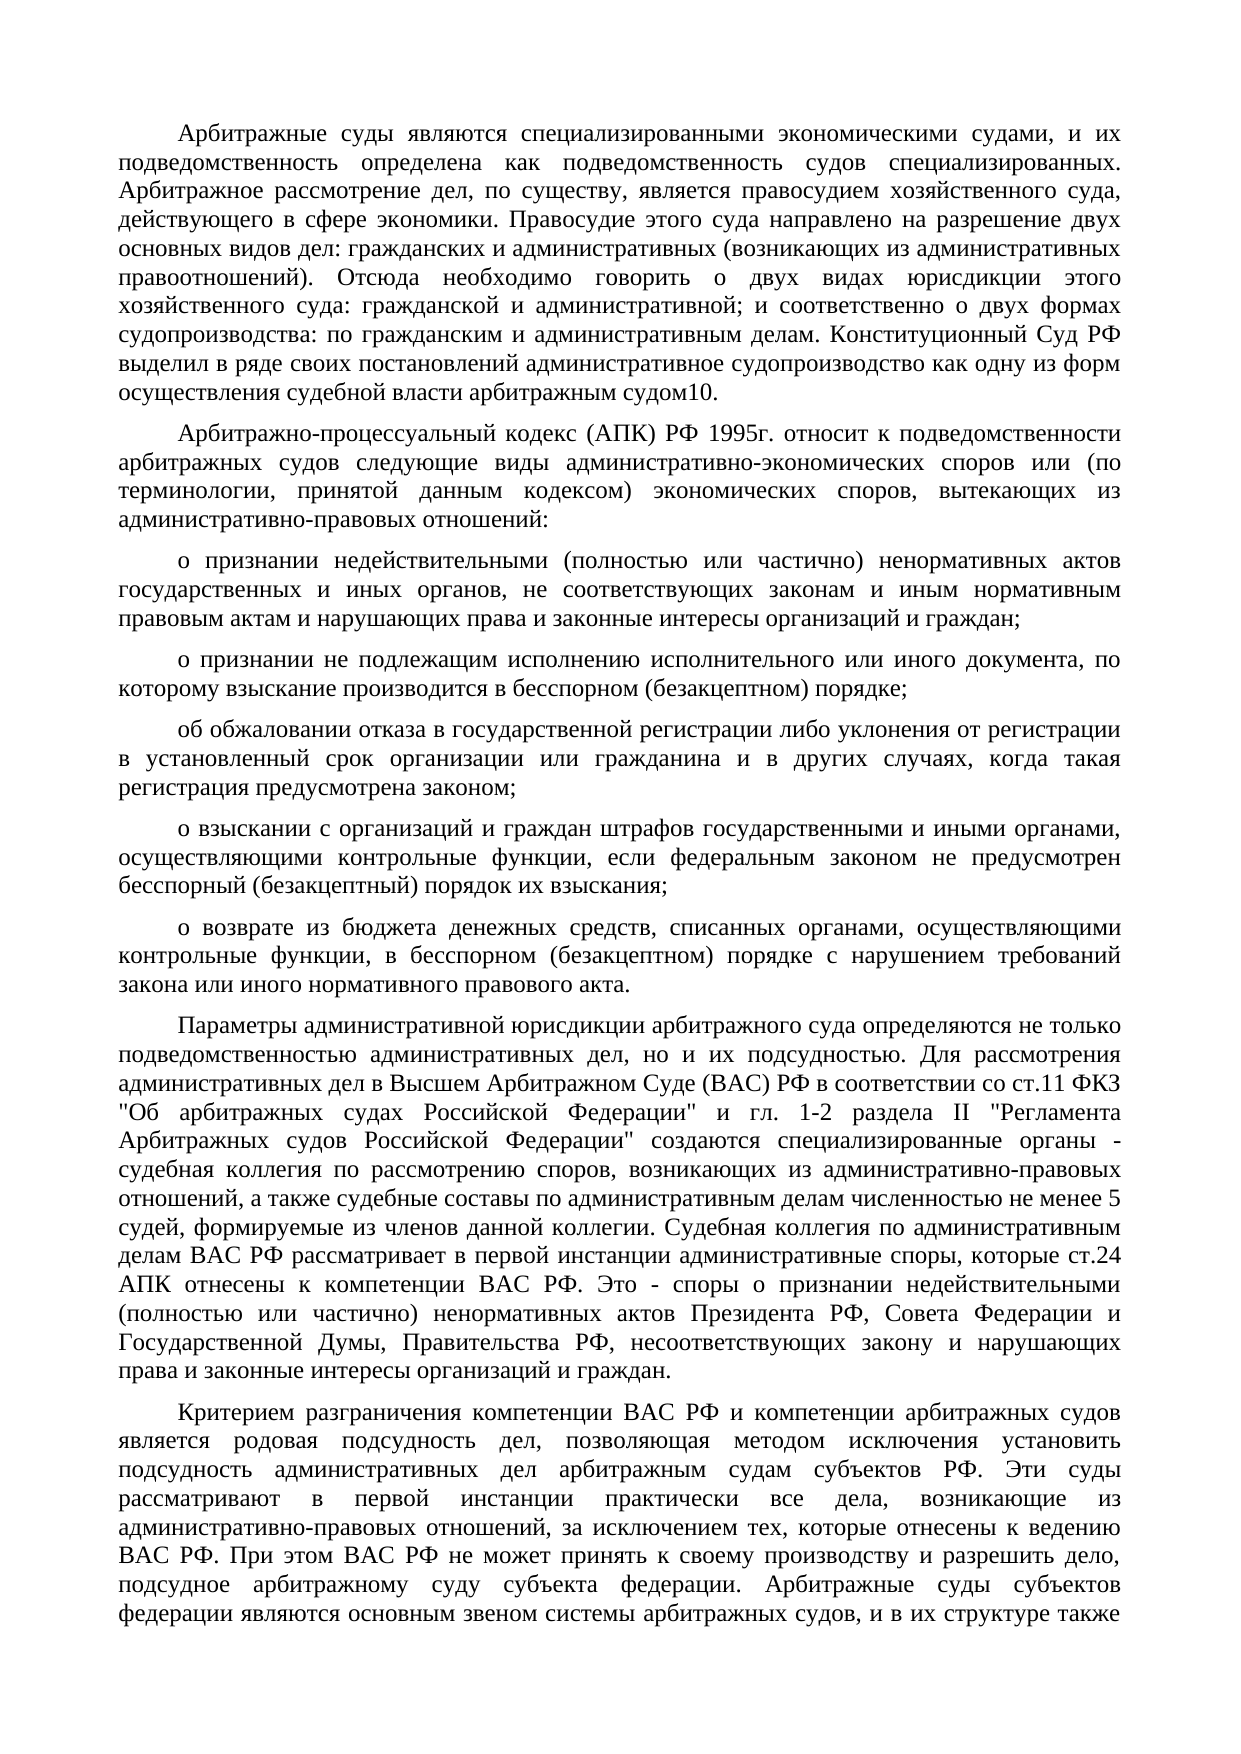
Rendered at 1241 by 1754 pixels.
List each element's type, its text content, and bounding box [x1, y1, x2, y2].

text о признании недействительными (полностью или частично) ненормативных актов государственных и иных органов, не соответствующих законам и иным нормативным правовым актам и нарушающих права и законные интересы организаций и граждан; [118, 546, 1122, 632]
text Параметры административной юрисдикции арбитражного суда определяются не только подведомственностью административных дел, но и их подсудностью. Для рассмотрения административных дел в Высшем Арбитражном Суде (ВАС) РФ в соответствии со ст.11 ФКЗ "Об арбитражных судах Российской Федерации" и гл. 1-2 раздела II "Регламента Арбитражных судов Российской Федерации" создаются специализированные органы - судебная коллегия по рассмотрению споров, возникающих из административно-правовых отношений, а также судебные составы по административным делам численностью не менее 5 судей, формируемые из членов данной коллегии. Судебная коллегия по административным делам ВАС РФ рассматривает в первой инстанции административные споры, которые ст.24 АПК отнесены к компетенции ВАС РФ. Это - споры о признании недействительными (полностью или частично) ненормативных актов Президента РФ, Совета Федерации и Государственной Думы, Правительства РФ, несоответствующих закону и нарушающих права и законные интересы организаций и граждан. [118, 1011, 1122, 1384]
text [118, 1397, 1122, 1627]
text о взыскании с организаций и граждан штрафов государственными и иными органами, осуществляющими контрольные функции, если федеральным законом не предусмотрен бесспорный (безакцептный) порядок их взыскания; [118, 813, 1122, 899]
text Арбитражные суды являются специализированными экономическими судами, и их подведомственность определена как подведомственность судов специализированных. Арбитражное рассмотрение дел, по существу, является правосудием хозяйственного суда, действующего в сфере экономики. Правосудие этого суда направлено на разрешение двух основных видов дел: гражданских и административных (возникающих из административных правоотношений). Отсюда необходимо говорить о двух видах юрисдикции этого хозяйственного суда: гражданской и административной; и соответственно о двух формах судопроизводства: по гражданским и административным делам. Конституционный Суд РФ выделил в ряде своих постановлений административное судопроизводство как одну из форм осуществления судебной власти арбитражным судом10. [118, 118, 1122, 406]
text о признании не подлежащим исполнению исполнительного или иного документа, по которому взыскание производится в бесспорном (безакцептном) порядке; [118, 644, 1122, 702]
text о возврате из бюджета денежных средств, списанных органами, осуществляющими контрольные функции, в бесспорном (безакцептном) порядке с нарушением требований закона или иного нормативного правового акта. [118, 912, 1122, 998]
text Арбитражно-процессуальный кодекс (АПК) РФ 1995г. относит к подведомственности арбитражных судов следующие виды административно-экономических споров или (по терминологии, принятой данным кодексом) экономических споров, вытекающих из административно-правовых отношений: [118, 418, 1122, 533]
text об обжаловании отказа в государственной регистрации либо уклонения от регистрации в установленный срок организации или гражданина и в других случаях, когда такая регистрация предусмотрена законом; [118, 714, 1122, 801]
